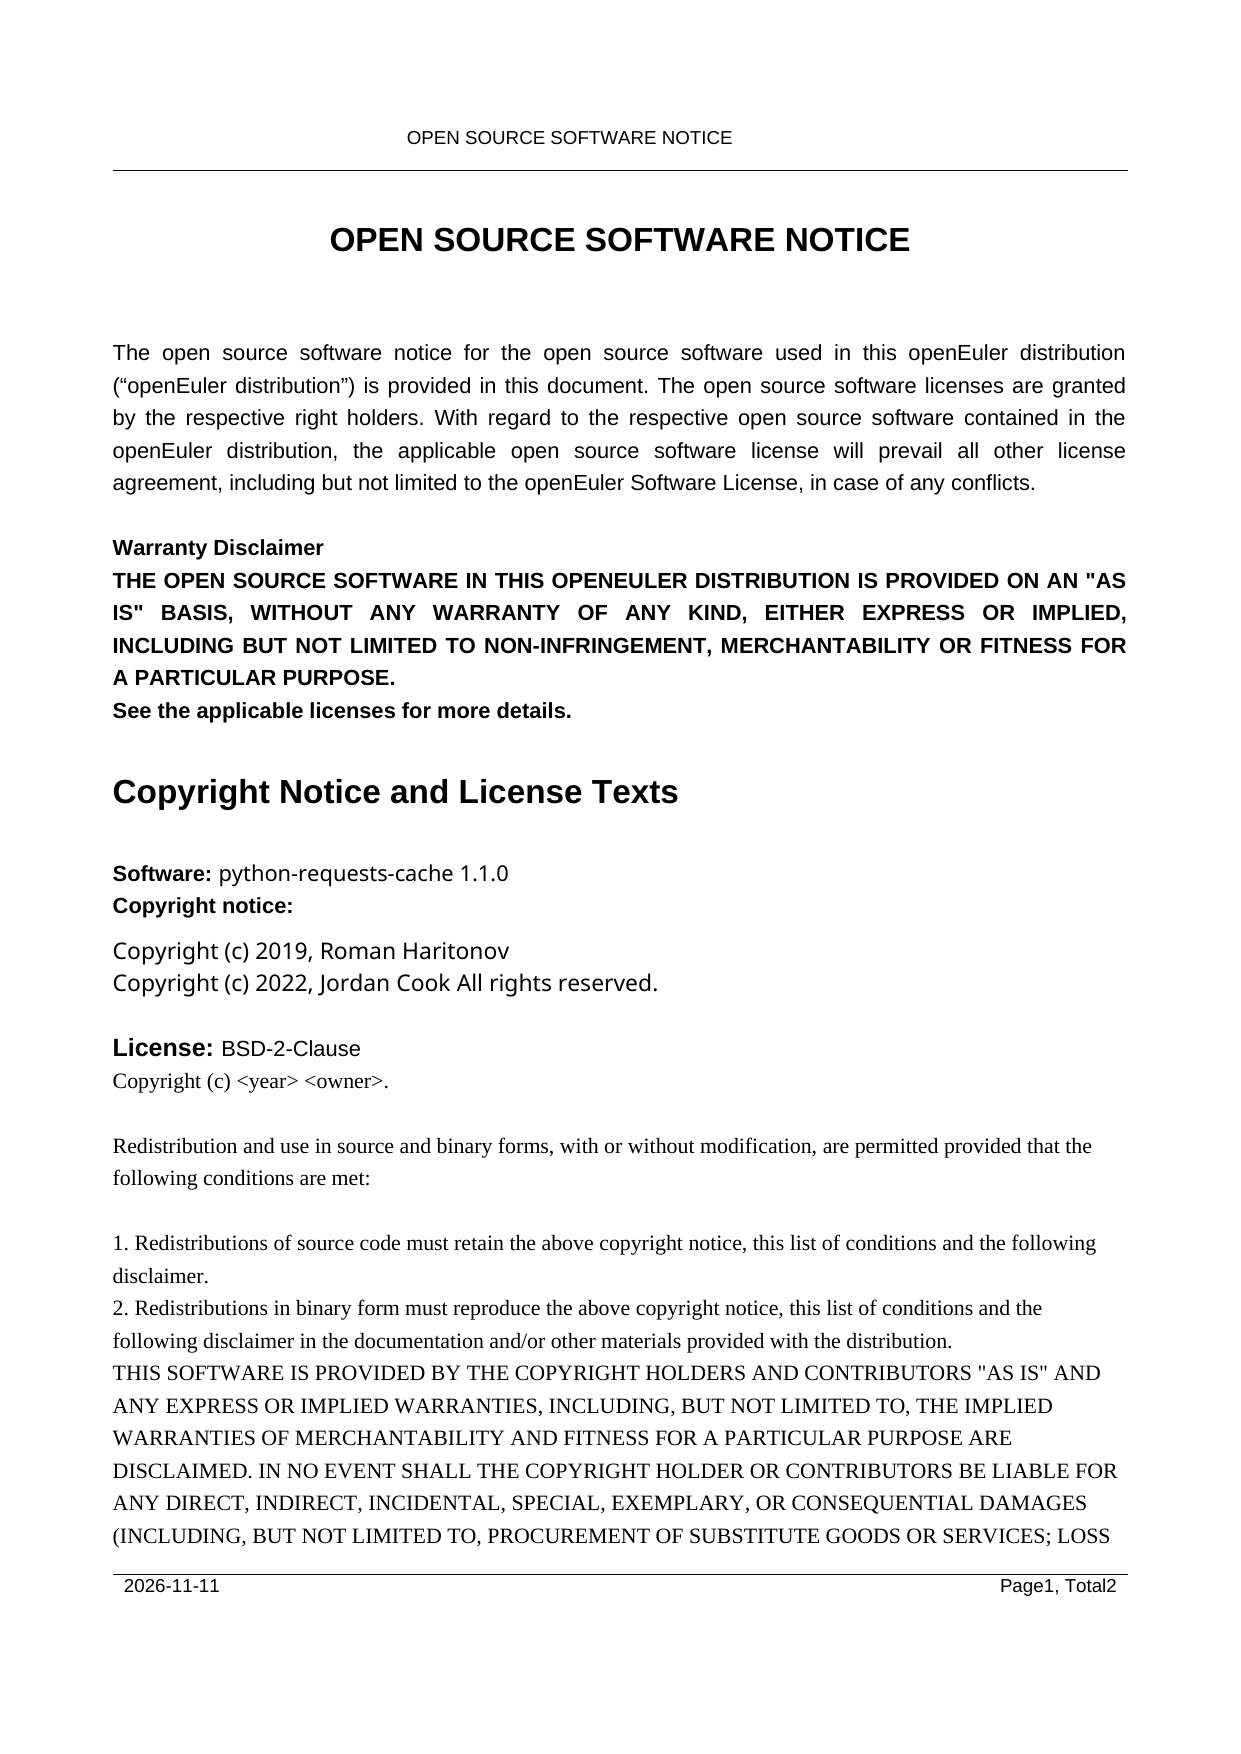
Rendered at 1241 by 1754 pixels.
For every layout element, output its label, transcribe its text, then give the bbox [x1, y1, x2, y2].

text License: BSD-2-Clause [112, 1031, 1128, 1064]
text Copyright notice: [112, 889, 1128, 921]
title Software: python-requests-cache 1.1.0 [112, 856, 1128, 889]
text Warranty Disclaimer [112, 531, 1128, 564]
text Copyright (c) 2019, Roman Haritonov Copyright (c) 2022, Jordan Cook All rights reserved. [112, 934, 1128, 1031]
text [112, 1064, 1128, 1551]
text OPEN SOURCE SOFTWARE NOTICE [112, 206, 1128, 271]
text The open source software notice for the open source software used in this openEuler distribution (“openEuler distribution”) is provided in this document. The open source software licenses are granted by the respective right holders. With regard to the respective open source software contained in the openEuler distribution, the applicable open source software license will prevail all other license agreement, including but not limited to the openEuler Software License, in case of any conflicts. [112, 336, 1128, 499]
text Copyright Notice and License Texts [112, 759, 1128, 824]
text THE OPEN SOURCE SOFTWARE IN THIS OPENEULER DISTRIBUTION IS PROVIDED ON AN "AS IS" BASIS, WITHOUT ANY WARRANTY OF ANY KIND, EITHER EXPRESS OR IMPLIED, INCLUDING BUT NOT LIMITED TO NON-INFRINGEMENT, MERCHANTABILITY OR FITNESS FOR A PARTICULAR PURPOSE. See the applicable licenses for more details. [112, 564, 1128, 726]
